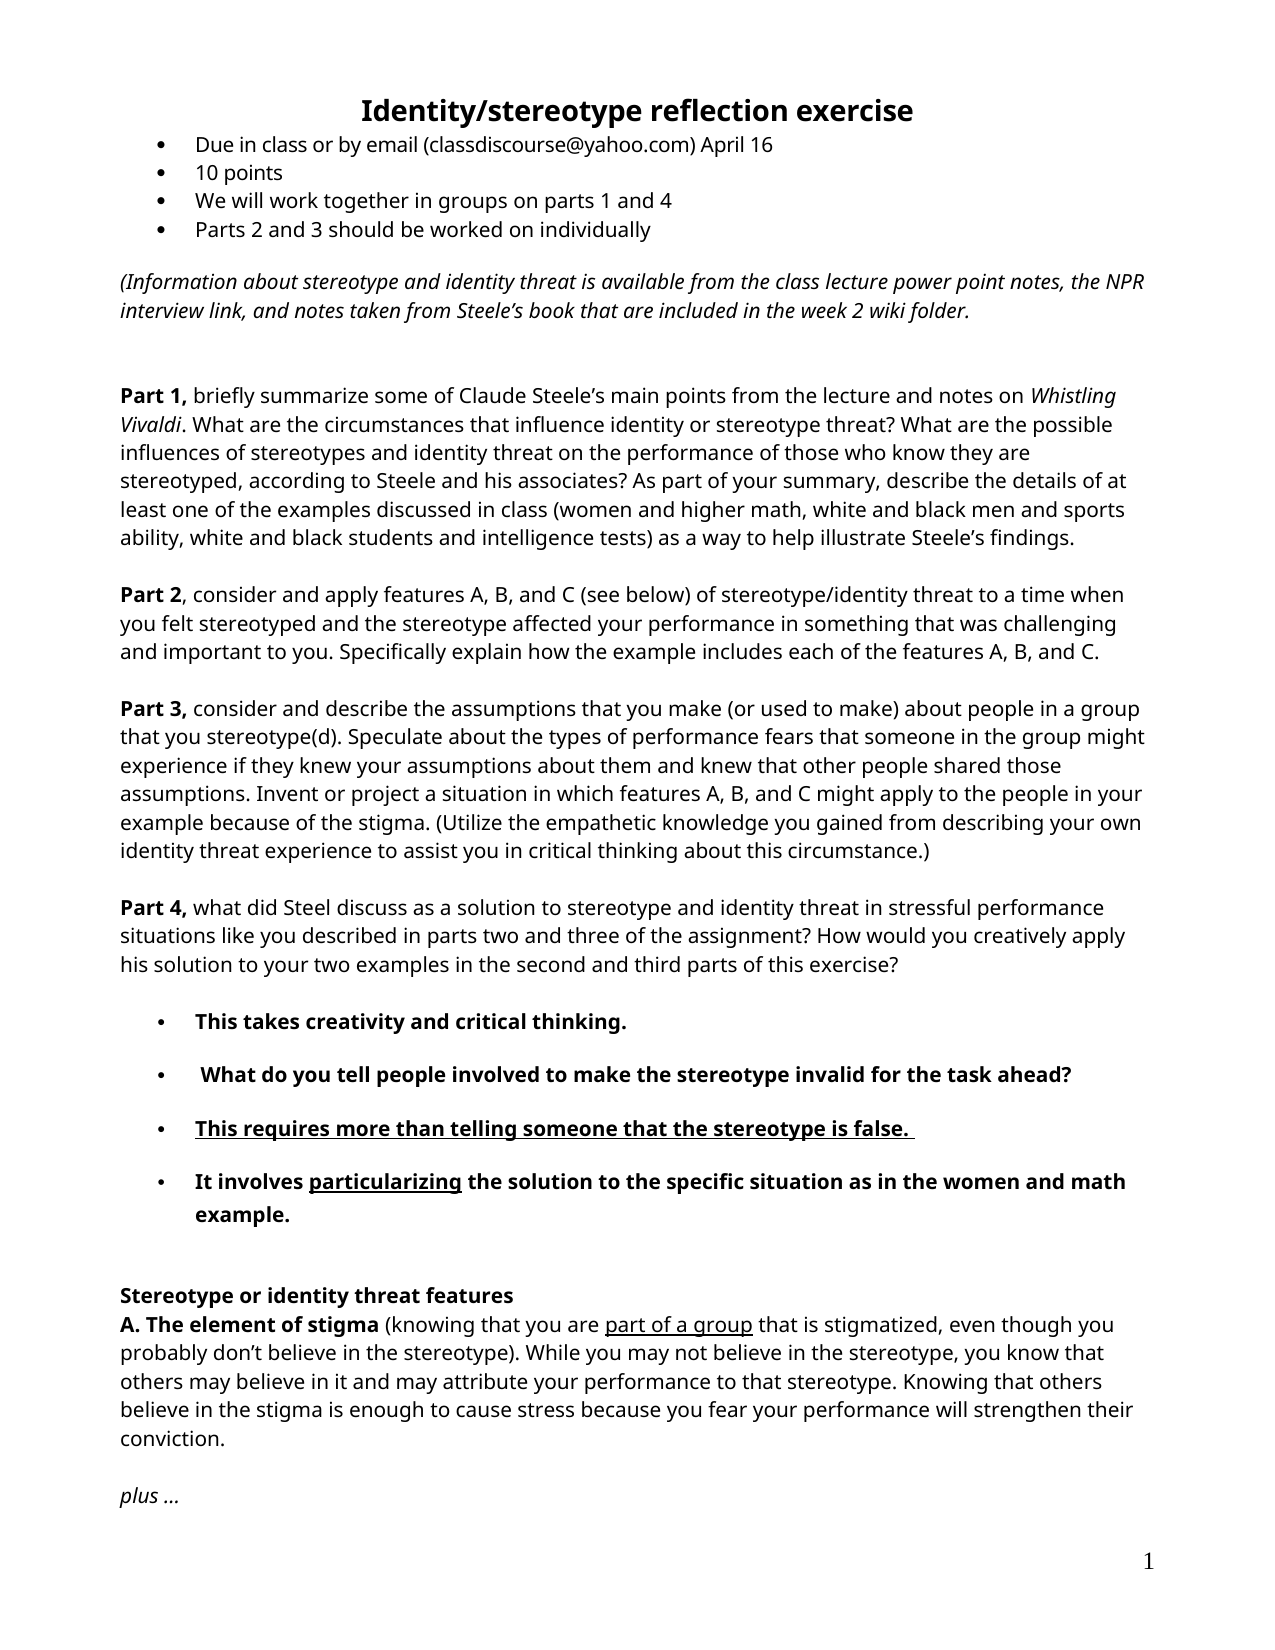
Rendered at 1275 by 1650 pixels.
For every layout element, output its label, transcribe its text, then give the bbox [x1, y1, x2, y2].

list This requires more than telling someone that the stereotype is false. [157, 1114, 1155, 1142]
list Parts 2 and 3 should be worked on individually [157, 215, 1155, 243]
list Part 4, what did Steel discuss as a solution to stereotype and identity threat in stressful performance situations like you described in parts two and three of the assignment? How would you creatively apply his solution to your two examples in the second and third parts of this exercise? [120, 893, 1155, 978]
list We will work together in groups on parts 1 and 4 [157, 187, 1155, 215]
list (Information about stereotype and identity threat is available from the class lecture power point notes, the NPR interview link, and notes taken from Steele’s book that are included in the week 2 wiki folder. [120, 267, 1155, 324]
list Due in class or by email (classdiscourse@yahoo.com) April 16 [157, 130, 1155, 158]
list Part 1, briefly summarize some of Claude Steele’s main points from the lecture and notes on Whistling Vivaldi. What are the circumstances that influence identity or stereotype threat? What are the possible influences of stereotypes and identity threat on the performance of those who know they are stereotyped, according to Steele and his associates? As part of your summary, describe the details of at least one of the examples discussed in class (women and higher math, white and black men and sports ability, white and black students and intelligence tests) as a way to help illustrate Steele’s findings. [120, 381, 1155, 552]
list 10 points [157, 158, 1155, 187]
list It involves particularizing the solution to the specific situation as in the women and math example. [157, 1167, 1155, 1228]
text Identity/stereotype reflection exercise [120, 90, 1155, 130]
list A. The element of stigma (knowing that you are part of a group that is stigmatized, even though you probably don’t believe in the stereotype). While you may not believe in the stereotype, you know that others may believe in it and may attribute your performance to that stereotype. Knowing that others believe in the stigma is enough to cause stress because you fear your performance will strengthen their conviction. [120, 1310, 1155, 1452]
list What do you tell people involved to make the stereotype invalid for the task ahead? [157, 1060, 1155, 1089]
list Part 3, consider and describe the assumptions that you make (or used to make) about people in a group that you stereotype(d). Speculate about the types of performance fears that someone in the group might experience if they knew your assumptions about them and knew that other people shared those assumptions. Invent or project a situation in which features A, B, and C might apply to the people in your example because of the stigma. (Utilize the empathetic knowledge you gained from describing your own identity threat experience to assist you in critical thinking about this circumstance.) [120, 694, 1155, 865]
list plus … [120, 1481, 1155, 1509]
list Part 2, consider and apply features A, B, and C (see below) of stereotype/identity threat to a time when you felt stereotyped and the stereotype affected your performance in something that was challenging and important to you. Specifically explain how the example includes each of the features A, B, and C. [120, 580, 1155, 666]
list This takes creativity and critical thinking. [157, 1007, 1155, 1035]
list Stereotype or identity threat features [120, 1282, 1155, 1310]
